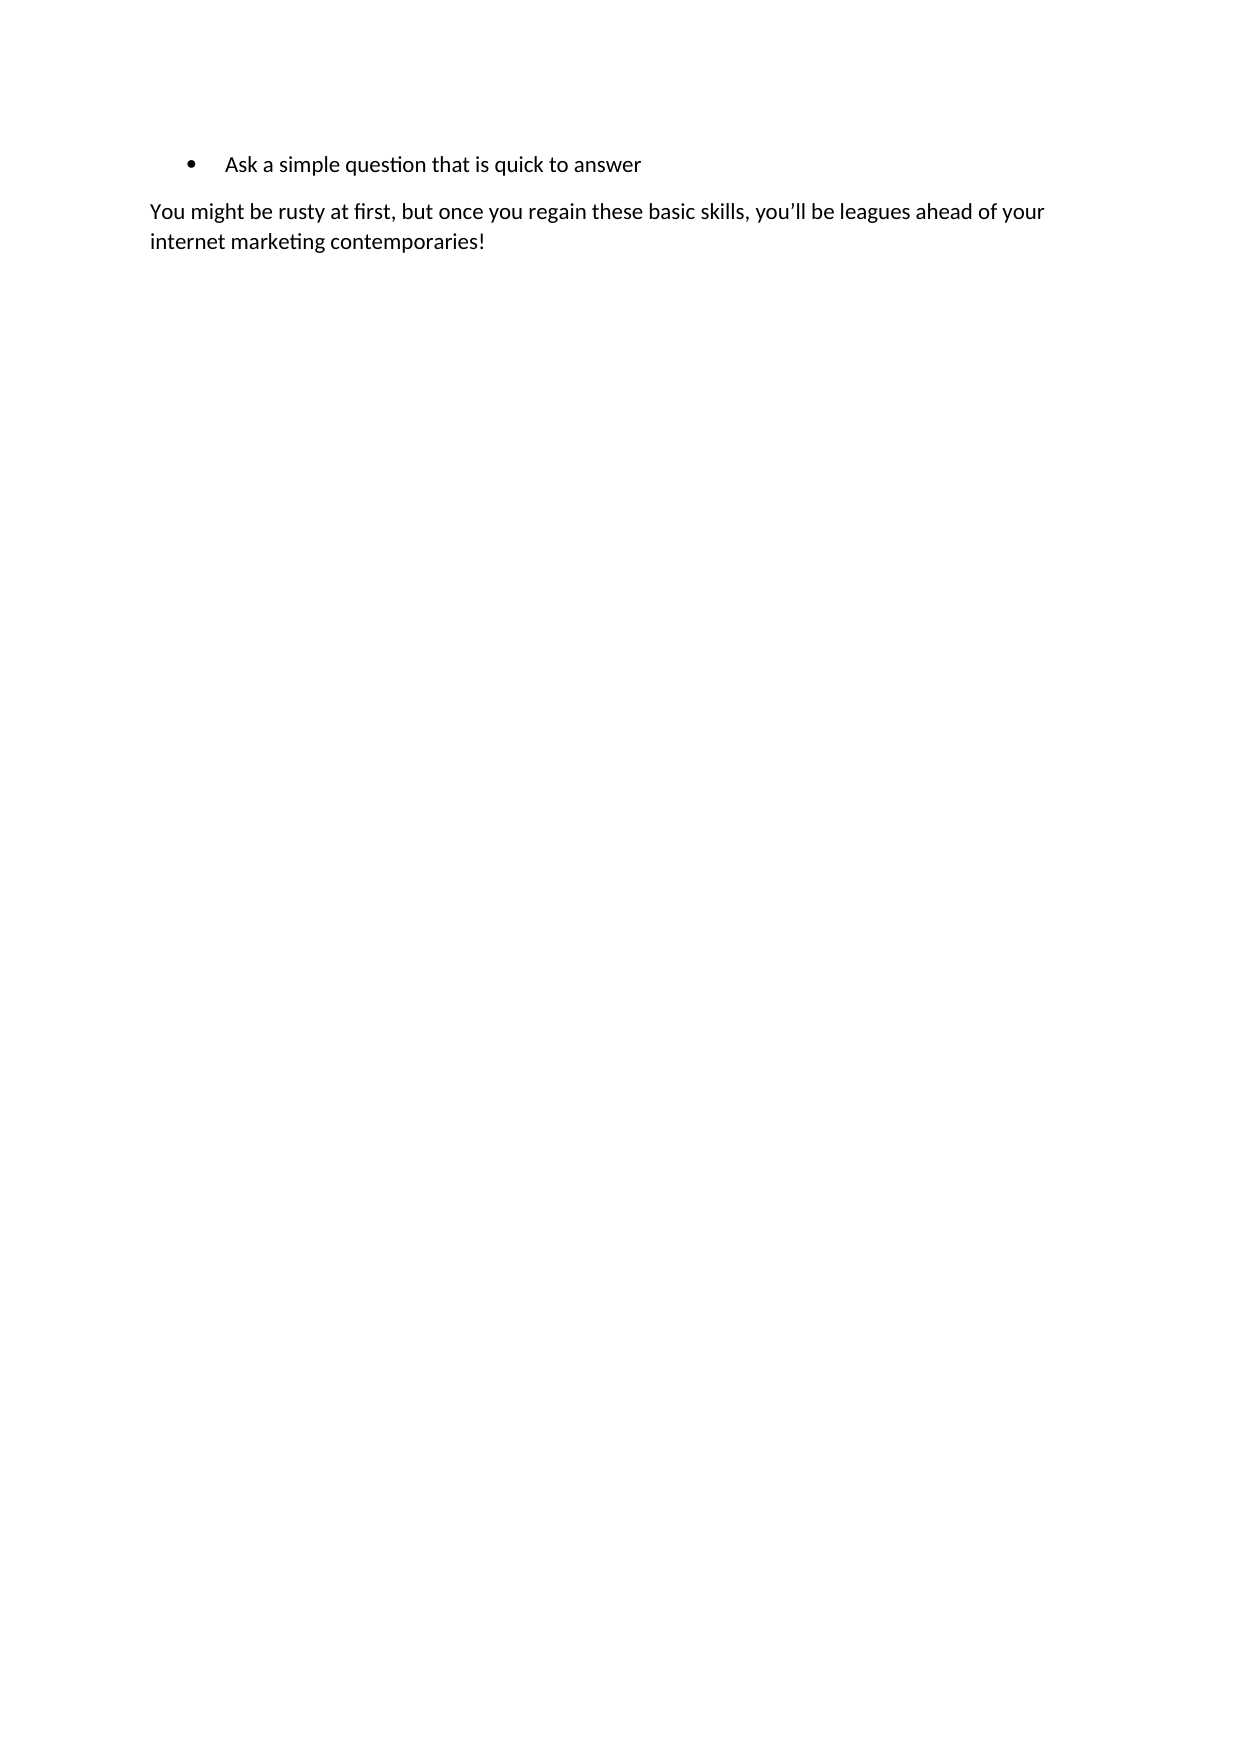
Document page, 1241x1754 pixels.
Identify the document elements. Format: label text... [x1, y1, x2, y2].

list Ask a simple question that is quick to answer [187, 150, 1090, 178]
text You might be rusty at first, but once you regain these basic skills, you’ll be leagues ahead of your internet marketing contemporaries! [150, 197, 1090, 255]
